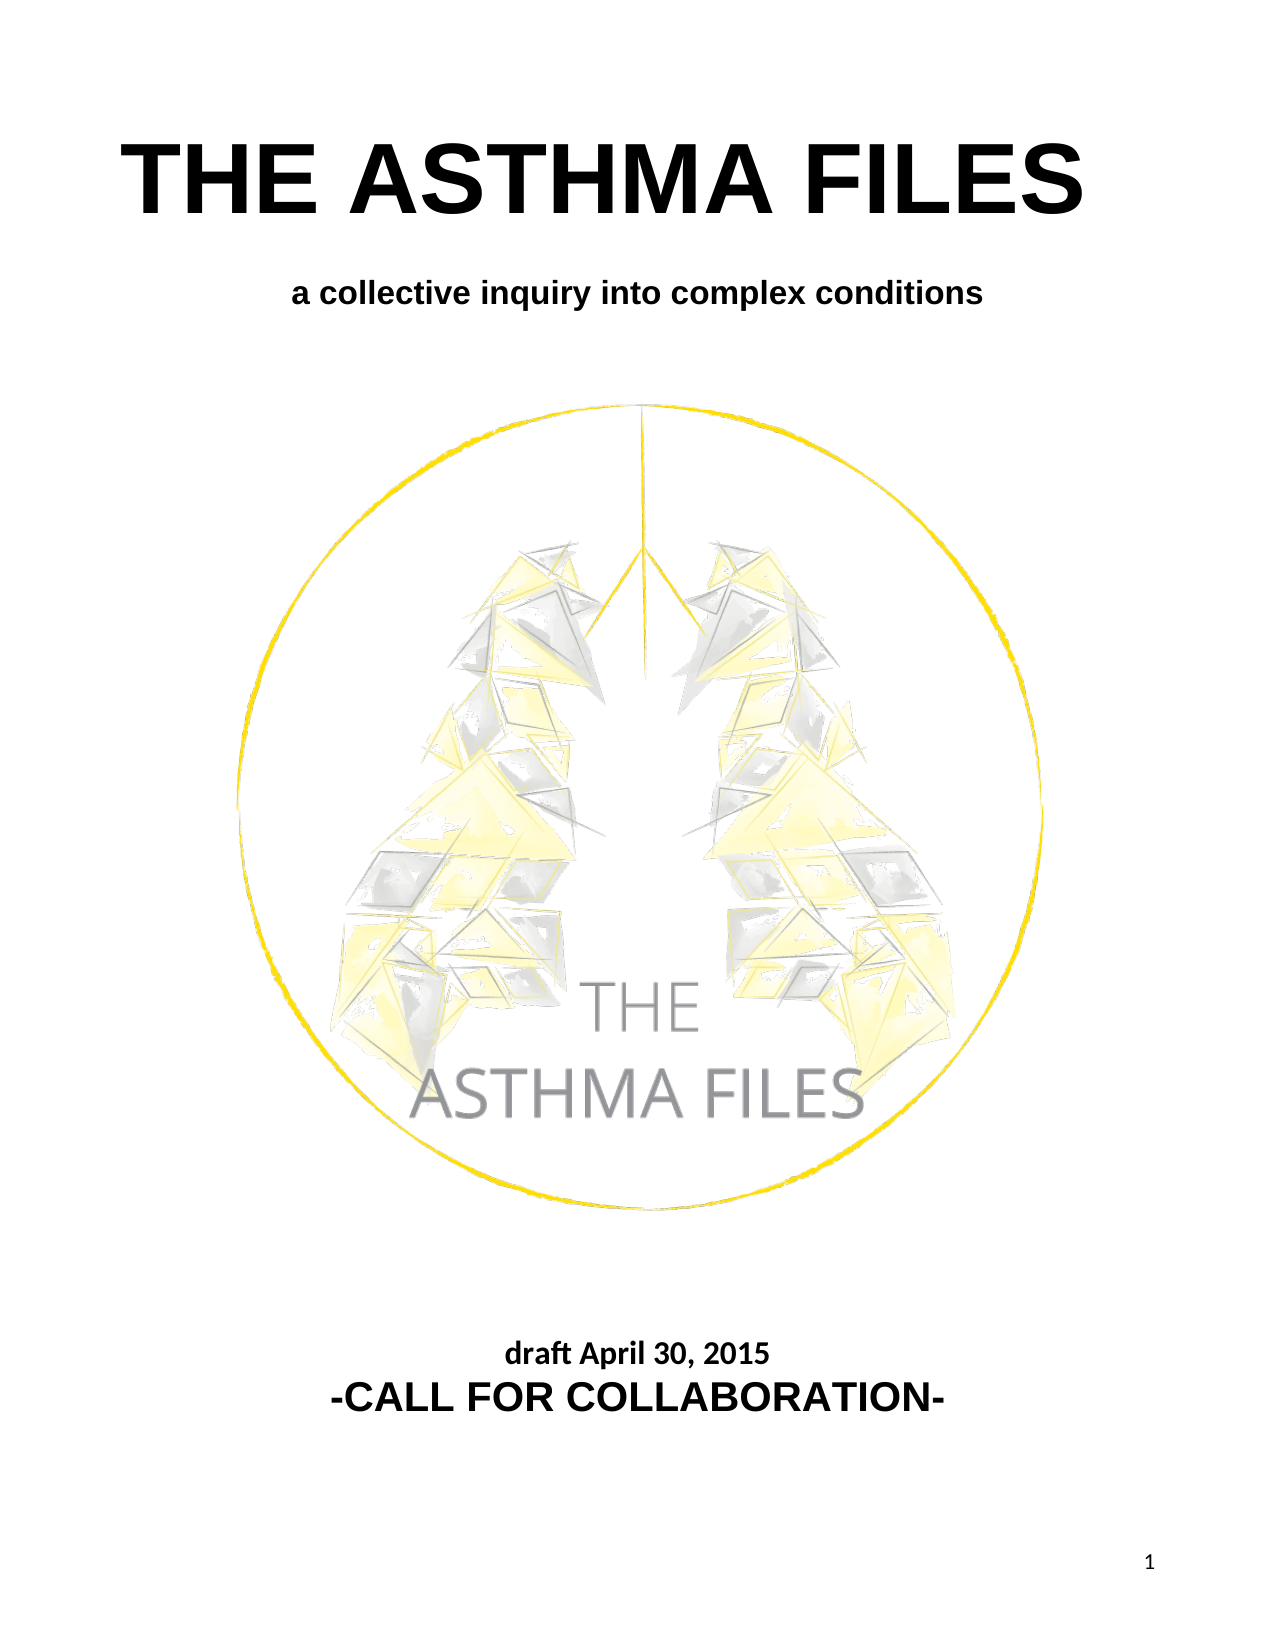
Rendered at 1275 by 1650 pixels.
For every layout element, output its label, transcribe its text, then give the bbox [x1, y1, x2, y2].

picture [120, 352, 1155, 1251]
text -CALL FOR COLLABORATION- [120, 1373, 1155, 1421]
text a collective inquiry into complex conditions [120, 273, 1155, 311]
text draft April 30, 2015 [120, 1332, 1155, 1373]
text THE ASTHMA FILES [120, 120, 1155, 235]
